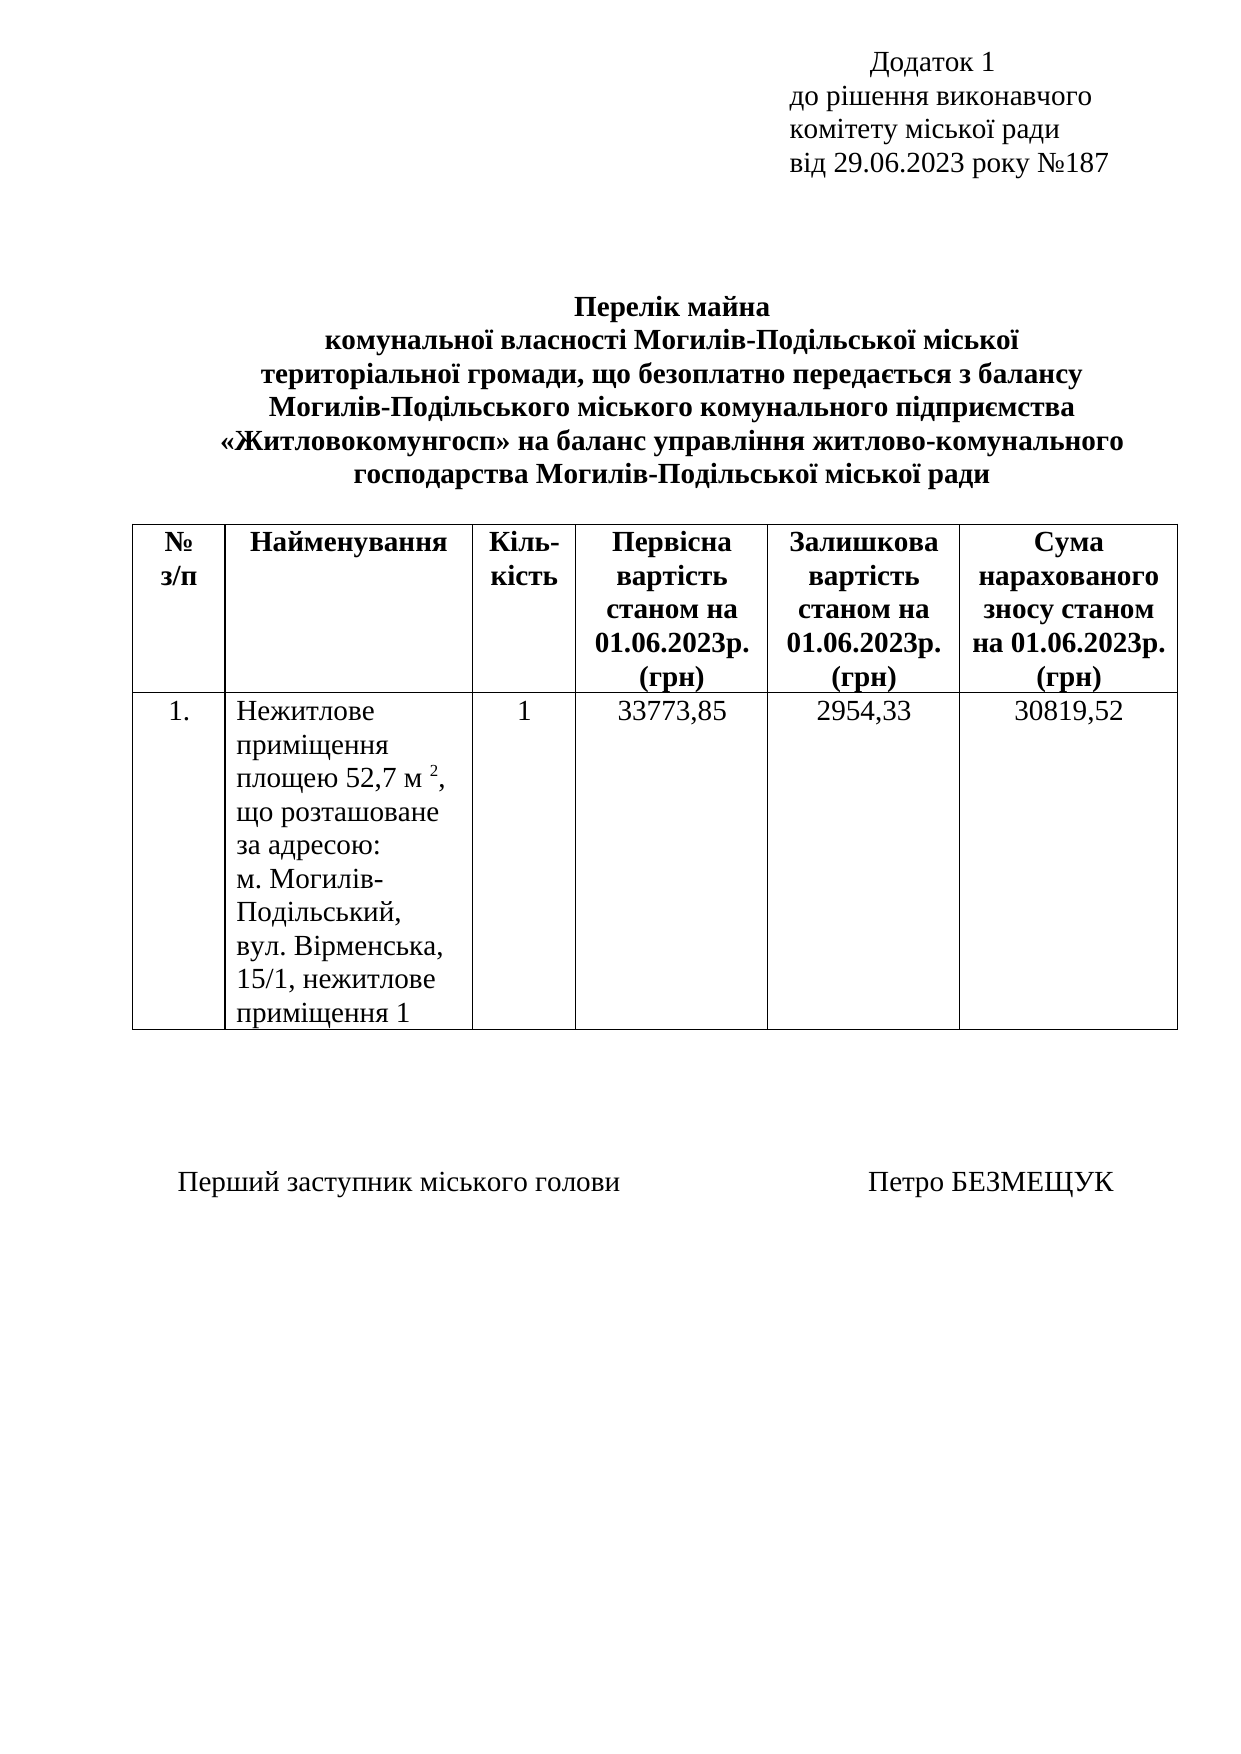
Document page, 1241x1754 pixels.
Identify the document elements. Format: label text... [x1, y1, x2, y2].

text Перший заступник міського голови Петро БЕЗМЕЩУК [177, 1164, 1167, 1197]
text комунальної власності Могилів-Подільської міської [177, 322, 1167, 356]
table_cell 33773,85 [576, 693, 767, 1029]
table_cell Нежитлове приміщення площею 52,7 м 2, що розташоване за адресою: м. Могилів-Подільський, вул. Вірменська, 15/1, нежитлове приміщення 1 [226, 693, 472, 1029]
text до рішення виконавчого [517, 78, 1167, 111]
table_cell 1 [473, 693, 575, 1029]
table_header № з/п [133, 525, 224, 692]
text від 29.06.2023 року №187 [517, 145, 1167, 178]
text Могилів-Подільського міського комунального підприємства «Житловокомунгосп» на баланс управління житлово-комунального господарства Могилів-Подільської міської ради [177, 389, 1167, 490]
table_cell 30819,52 [960, 693, 1177, 1029]
table_cell 1. [133, 693, 224, 1029]
text Додаток 1 [517, 44, 1167, 78]
table_header Кіль-кість [473, 525, 575, 692]
table_cell 2954,33 [768, 693, 959, 1029]
table_header Залишкова вартість станом на 01.06.2023р. (грн) [768, 525, 959, 692]
table_header Найменування [226, 525, 472, 692]
text територіальної громади, що безоплатно передається з балансу [177, 356, 1167, 389]
table_header Первісна вартість станом на 01.06.2023р. (грн) [576, 525, 767, 692]
text Перелік майна [177, 289, 1167, 322]
text комітету міської ради [517, 111, 1167, 145]
table_header Сума нарахованого зносу станом на 01.06.2023р. (грн) [960, 525, 1177, 692]
